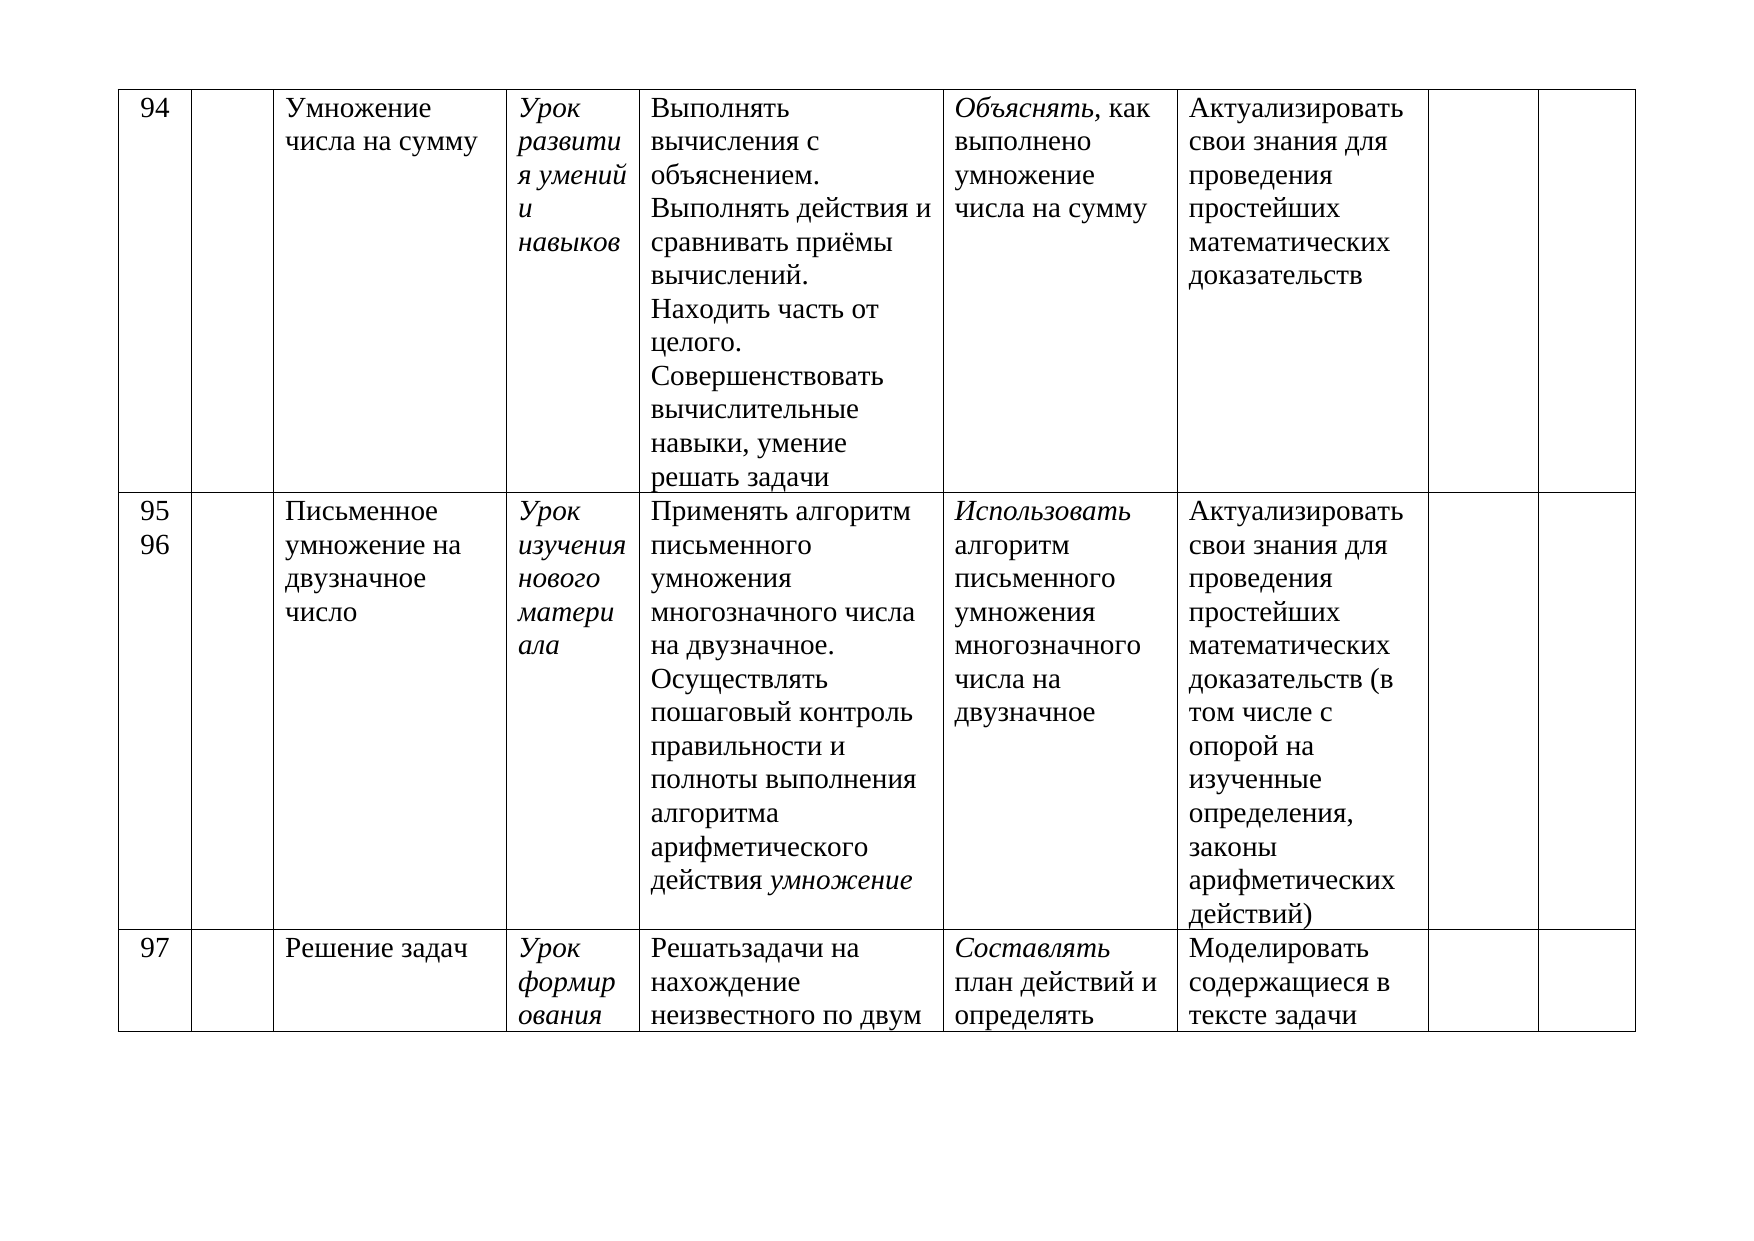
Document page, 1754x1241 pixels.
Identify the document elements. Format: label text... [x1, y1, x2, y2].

table_cell Применять алгоритм письменного умножения многозначного числа на двузначное. Осуществлять пошаговый контроль правильности и полноты выполнения алгоритма арифметического действия умножение [640, 493, 943, 929]
table_cell Урок изучения нового материала [507, 493, 639, 929]
table_cell Актуализировать свои знания для проведения простейших математических доказательств [1178, 90, 1428, 492]
table_cell 97 [119, 930, 191, 1031]
table_cell [1429, 493, 1538, 929]
table_cell [1539, 930, 1635, 1031]
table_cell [944, 930, 1177, 1031]
table_cell [1429, 90, 1538, 492]
table_cell 94 [119, 90, 191, 492]
table_cell Письменное умножение на двузначное число [274, 493, 506, 929]
table_cell 95 96 [119, 493, 191, 929]
table_cell [192, 90, 273, 492]
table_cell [1178, 930, 1428, 1031]
table_cell Объяснять, как выполнено умножение числа на сумму [944, 90, 1177, 492]
table_cell [192, 493, 273, 929]
table_cell Урок развития умений и навыков [507, 90, 639, 492]
table_cell Выполнять вычисления с объяснением. Выполнять действия и сравнивать приёмы вычислений. Находить часть от целого. Совершенствовать вычислительные навыки, умение решать задачи [640, 90, 943, 492]
table_cell [1539, 493, 1635, 929]
table_cell [1429, 930, 1538, 1031]
table_cell [1539, 90, 1635, 492]
table_cell Использовать алгоритм письменного умножения многозначного числа на двузначное [944, 493, 1177, 929]
table_cell Умножение числа на сумму [274, 90, 506, 492]
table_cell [507, 930, 639, 1031]
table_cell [640, 930, 943, 1031]
table_cell Решение задач [274, 930, 506, 1031]
table_cell Актуализировать свои знания для проведения простейших математических доказательств (в том числе с опорой на изученные определения, законы арифметических действий) [1178, 493, 1428, 929]
table_cell [192, 930, 273, 1031]
